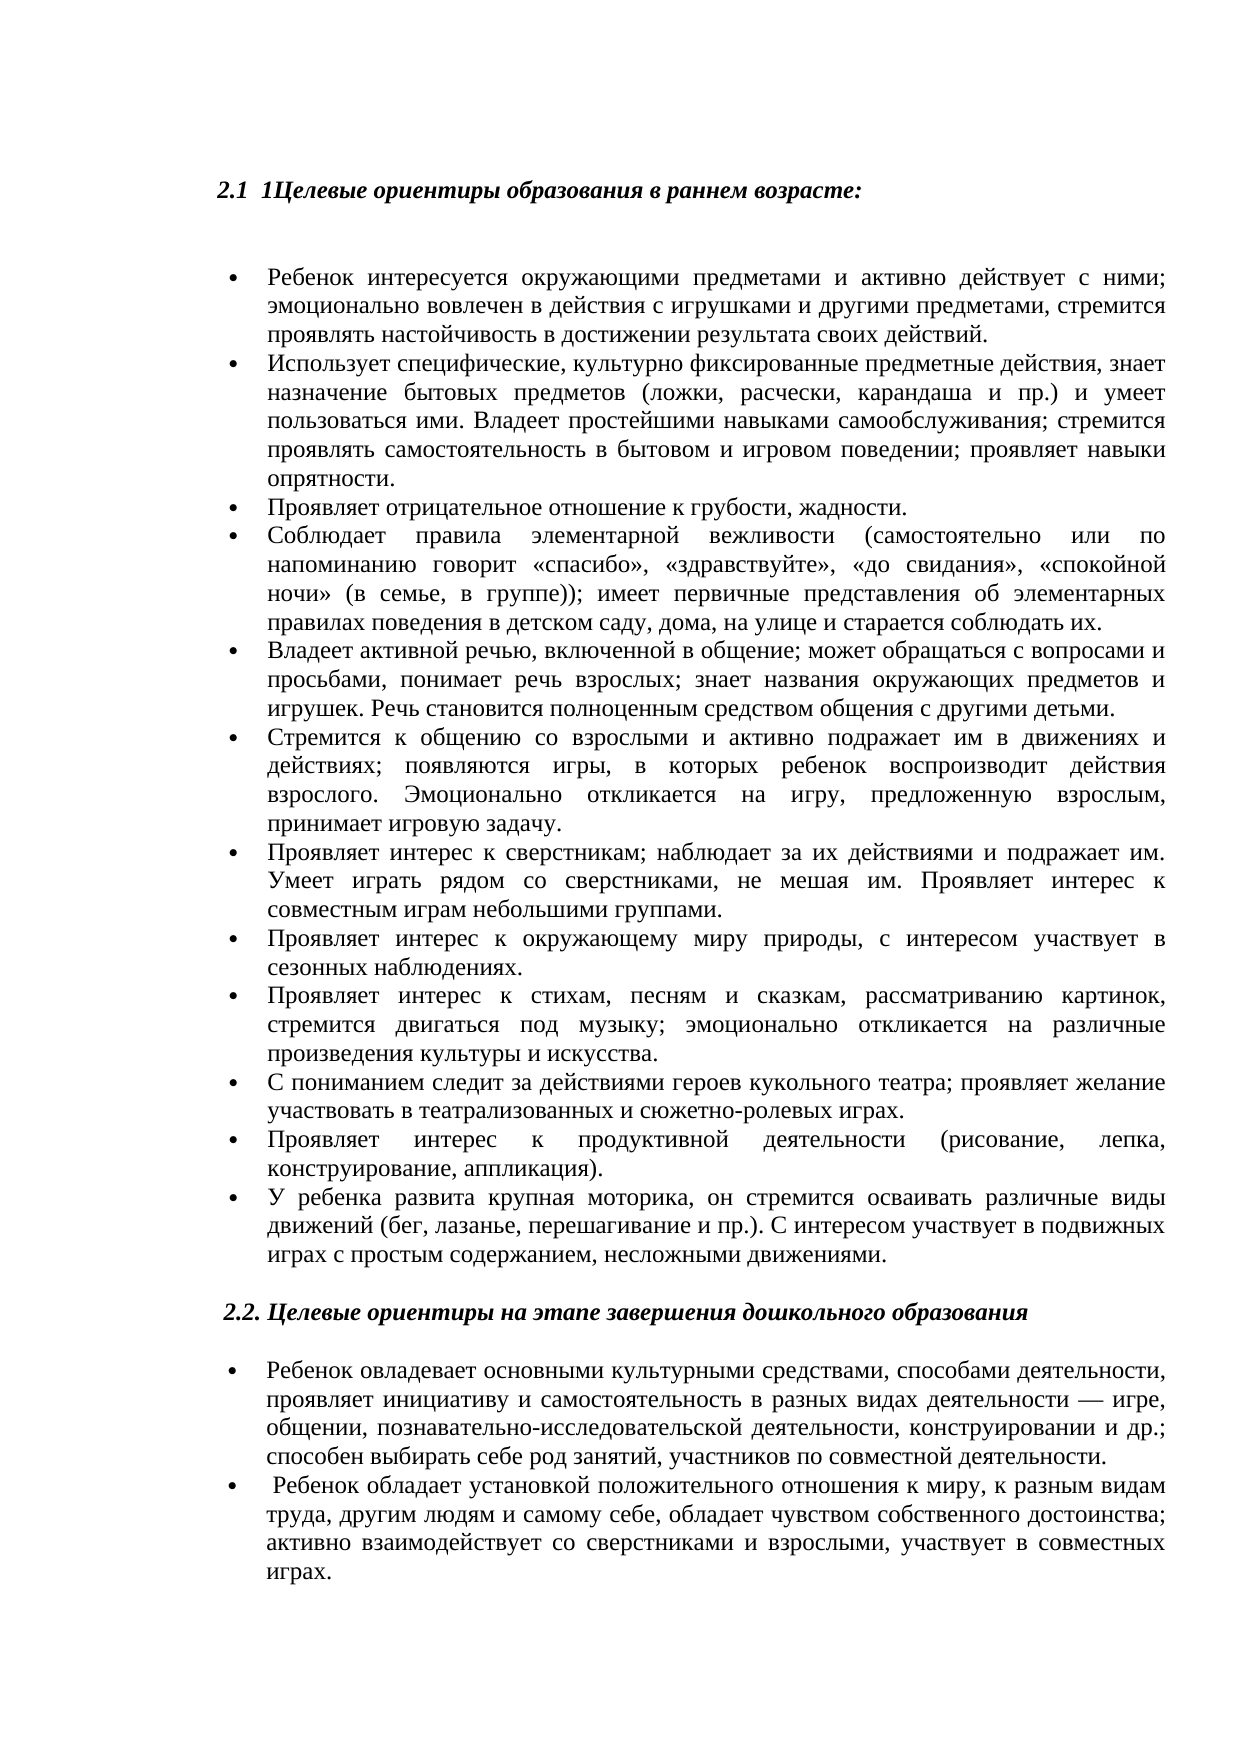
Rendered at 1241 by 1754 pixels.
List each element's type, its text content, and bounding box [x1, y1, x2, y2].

list Ребенок овладевает основными культурными средствами, способами деятельности, проявляет инициативу и самостоятельность в разных видах деятельности — игре, общении, познавательно-исследовательской деятельности, конструировании и др.; способен выбирать себе род занятий, участников по совместной деятельности. [228, 1355, 1167, 1470]
text 2.1 1Целевые ориентиры образования в раннем возрасте: [192, 176, 1167, 204]
text 2.2. Целевые ориентиры на этапе завершения дошкольного образования [192, 1297, 1167, 1326]
list Проявляет отрицательное отношение к грубости, жадности. [229, 492, 1167, 520]
list Ребенок обладает установкой положительного отношения к миру, к разным видам труда, другим людям и самому себе, обладает чувством собственного достоинства; активно взаимодействует со сверстниками и взрослыми, участвует в совместных играх. [228, 1470, 1167, 1585]
list С пониманием следит за действиями героев кукольного театра; проявляет желание участвовать в театрализованных и сюжетно-ролевых играх. [229, 1067, 1167, 1124]
list Проявляет интерес к продуктивной деятельности (рисование, лепка, конструирование, аппликация). [229, 1124, 1167, 1182]
list Соблюдает правила элементарной вежливости (самостоятельно или по напоминанию говорит «спасибо», «здравствуйте», «до свидания», «спокойной ночи» (в семье, в группе)); имеет первичные представления об элементарных правилах поведения в детском саду, дома, на улице и старается соблюдать их. [229, 520, 1167, 635]
list Использует специфические, культурно фиксированные предметные действия, знает назначение бытовых предметов (ложки, расчески, карандаша и пр.) и умеет пользоваться ими. Владеет простейшими навыками самообслуживания; стремится проявлять самостоятельность в бытовом и игровом поведении; проявляет навыки опрятности. [229, 348, 1167, 492]
list Проявляет интерес к окружающему миру природы, с интересом участвует в сезонных наблюдениях. [229, 923, 1167, 980]
list Проявляет интерес к сверстникам; наблюдает за их действиями и подражает им. Умеет играть рядом со сверстниками, не мешая им. Проявляет интерес к совместным играм небольшими группами. [229, 837, 1167, 923]
list Владеет активной речью, включенной в общение; может обращаться с вопросами и просьбами, понимает речь взрослых; знает названия окружающих предметов и игрушек. Речь становится полноценным средством общения с другими детьми. [229, 635, 1167, 722]
list Проявляет интерес к стихам, песням и сказкам, рассматриванию картинок, стремится двигаться под музыку; эмоционально откликается на различные произведения культуры и искусства. [229, 980, 1167, 1067]
list У ребенка развита крупная моторика, он стремится осваивать различные виды движений (бег, лазанье, перешагивание и пр.). С интересом участвует в подвижных играх с простым содержанием, несложными движениями. [229, 1182, 1167, 1268]
list Стремится к общению со взрослыми и активно подражает им в движениях и действиях; появляются игры, в которых ребенок воспроизводит действия взрослого. Эмоционально откликается на игру, предложенную взрослым, принимает игровую задачу. [229, 722, 1167, 837]
list Ребенок интересуется окружающими предметами и активно действует с ними; эмоционально вовлечен в действия с игрушками и другими предметами, стремится проявлять настойчивость в достижении результата своих действий. [229, 262, 1167, 348]
